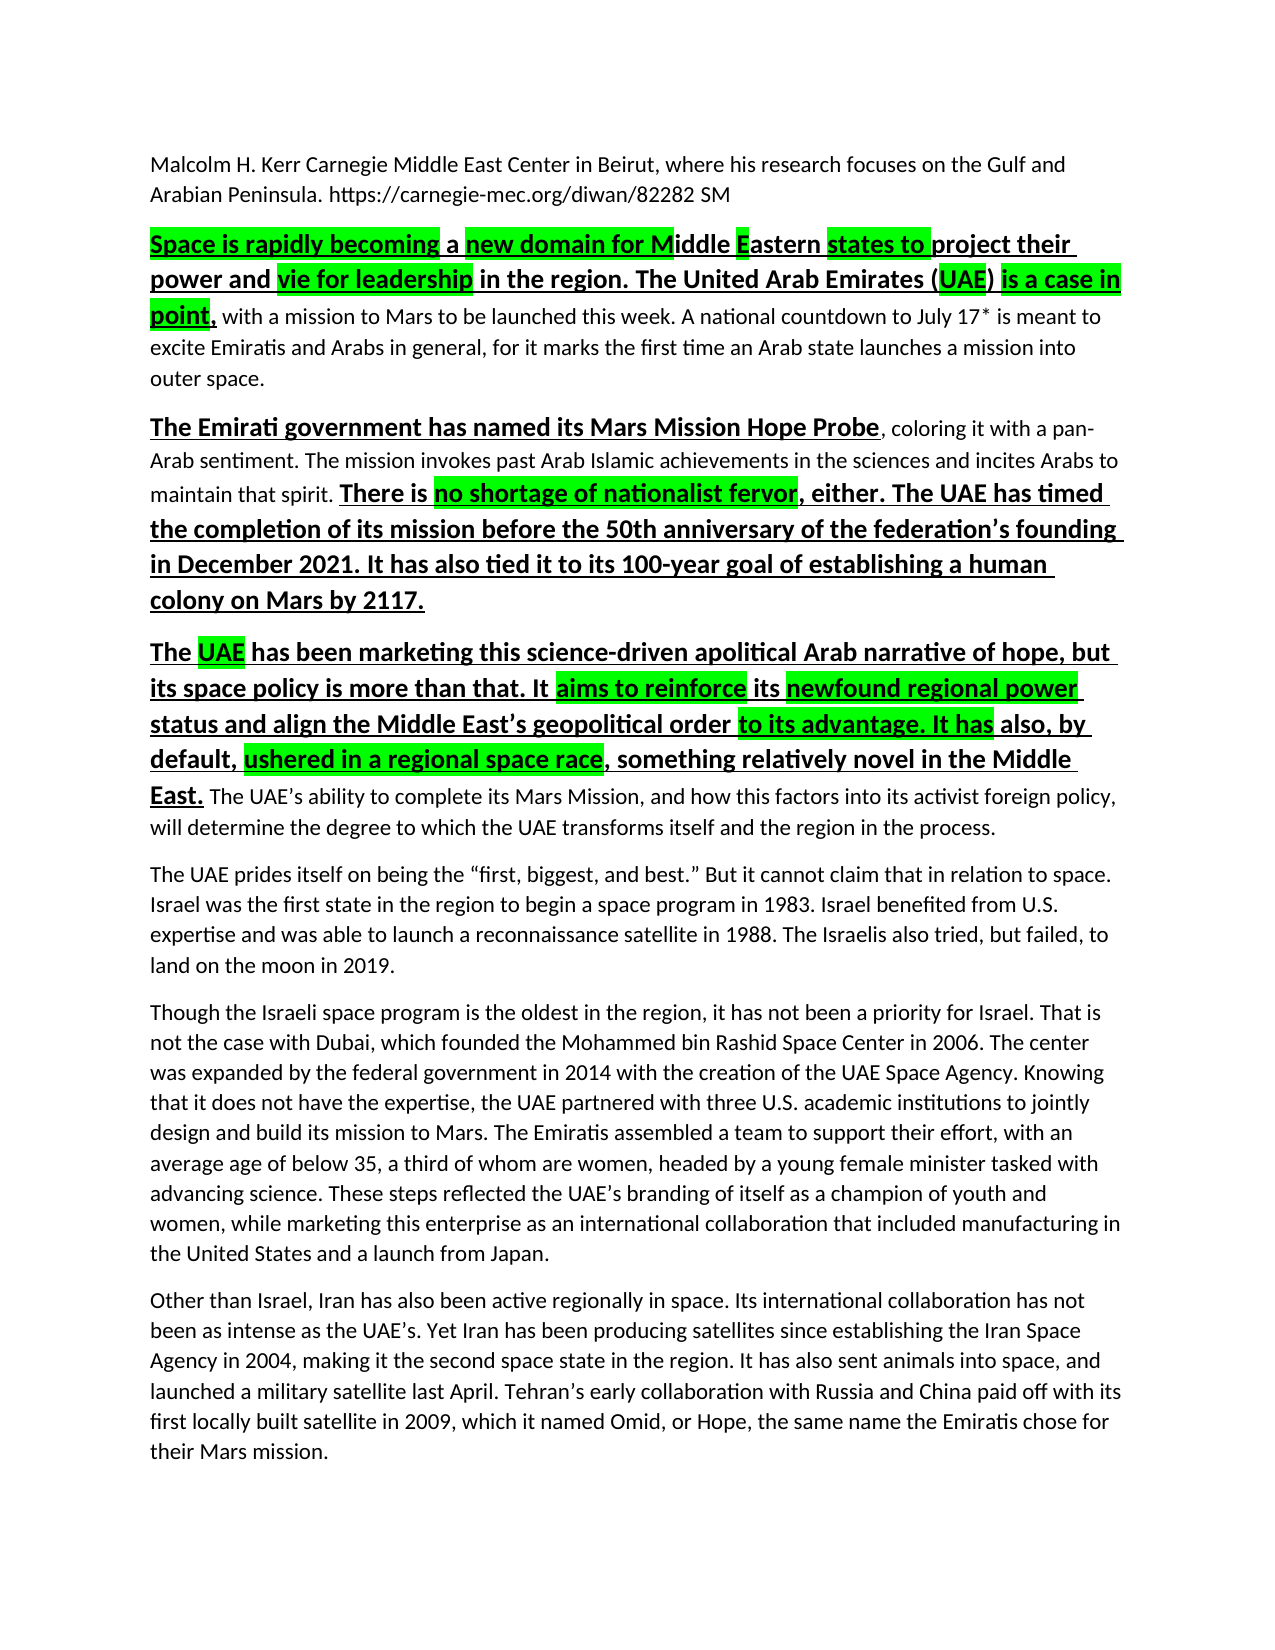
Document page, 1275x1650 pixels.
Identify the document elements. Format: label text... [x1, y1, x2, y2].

text Space is rapidly becoming a new domain for Middle Eastern states to project their power and vie for leadership in the region. The United Arab Emirates (UAE) is a case in point, with a mission to Mars to be launched this week. A national countdown to July 17* is meant to excite Emiratis and Arabs in general, for it marks the first time an Arab state launches a mission into outer space. [150, 227, 1125, 392]
text The UAE prides itself on being the “first, biggest, and best.” But it cannot claim that in relation to space. Israel was the first state in the region to begin a space program in 1983. Israel benefited from U.S. expertise and was able to launch a reconnaissance satellite in 1988. The Israelis also tried, but failed, to land on the moon in 2019. [150, 860, 1125, 979]
text Though the Israeli space program is the oldest in the region, it has not been a priority for Israel. That is not the case with Dubai, which founded the Mohammed bin Rashid Space Center in 2006. The center was expanded by the federal government in 2014 with the creation of the UAE Space Agency. Knowing that it does not have the expertise, the UAE partnered with three U.S. academic institutions to jointly design and build its mission to Mars. The Emiratis assembled a team to support their effort, with an average age of below 35, a third of whom are women, headed by a young female minister tasked with advancing science. These steps reflected the UAE’s branding of itself as a champion of youth and women, while marketing this enterprise as an international collaboration that included manufacturing in the United States and a launch from Japan. [150, 998, 1125, 1267]
text The UAE has been marketing this science-driven apolitical Arab narrative of hope, but its space policy is more than that. It aims to reinforce its newfound regional power status and align the Middle East’s geopolitical order to its advantage. It has also, by default, ushered in a regional space race, something relatively novel in the Middle East. The UAE’s ability to complete its Mars Mission, and how this factors into its activist foreign policy, will determine the degree to which the UAE transforms itself and the region in the process. [150, 636, 1125, 841]
text The Emirati government has named its Mars Mission Hope Probe, coloring it with a pan-Arab sentiment. The mission invokes past Arab Islamic achievements in the sciences and incites Arabs to maintain that spirit. There is no shortage of nationalist fervor, either. The UAE has timed the completion of its mission before the 50th anniversary of the federation’s founding in December 2021. It has also tied it to its 100-year goal of establishing a human colony on Mars by 2117. [150, 411, 1125, 616]
text Other than Israel, Iran has also been active regionally in space. Its international collaboration has not been as intense as the UAE’s. Yet Iran has been producing satellites since establishing the Iran Space Agency in 2004, making it the second space state in the region. It has also sent animals into space, and launched a military satellite last April. Tehran’s early collaboration with Russia and China paid off with its first locally built satellite in 2009, which it named Omid, or Hope, the same name the Emiratis chose for their Mars mission. [150, 1286, 1125, 1465]
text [150, 150, 1125, 208]
